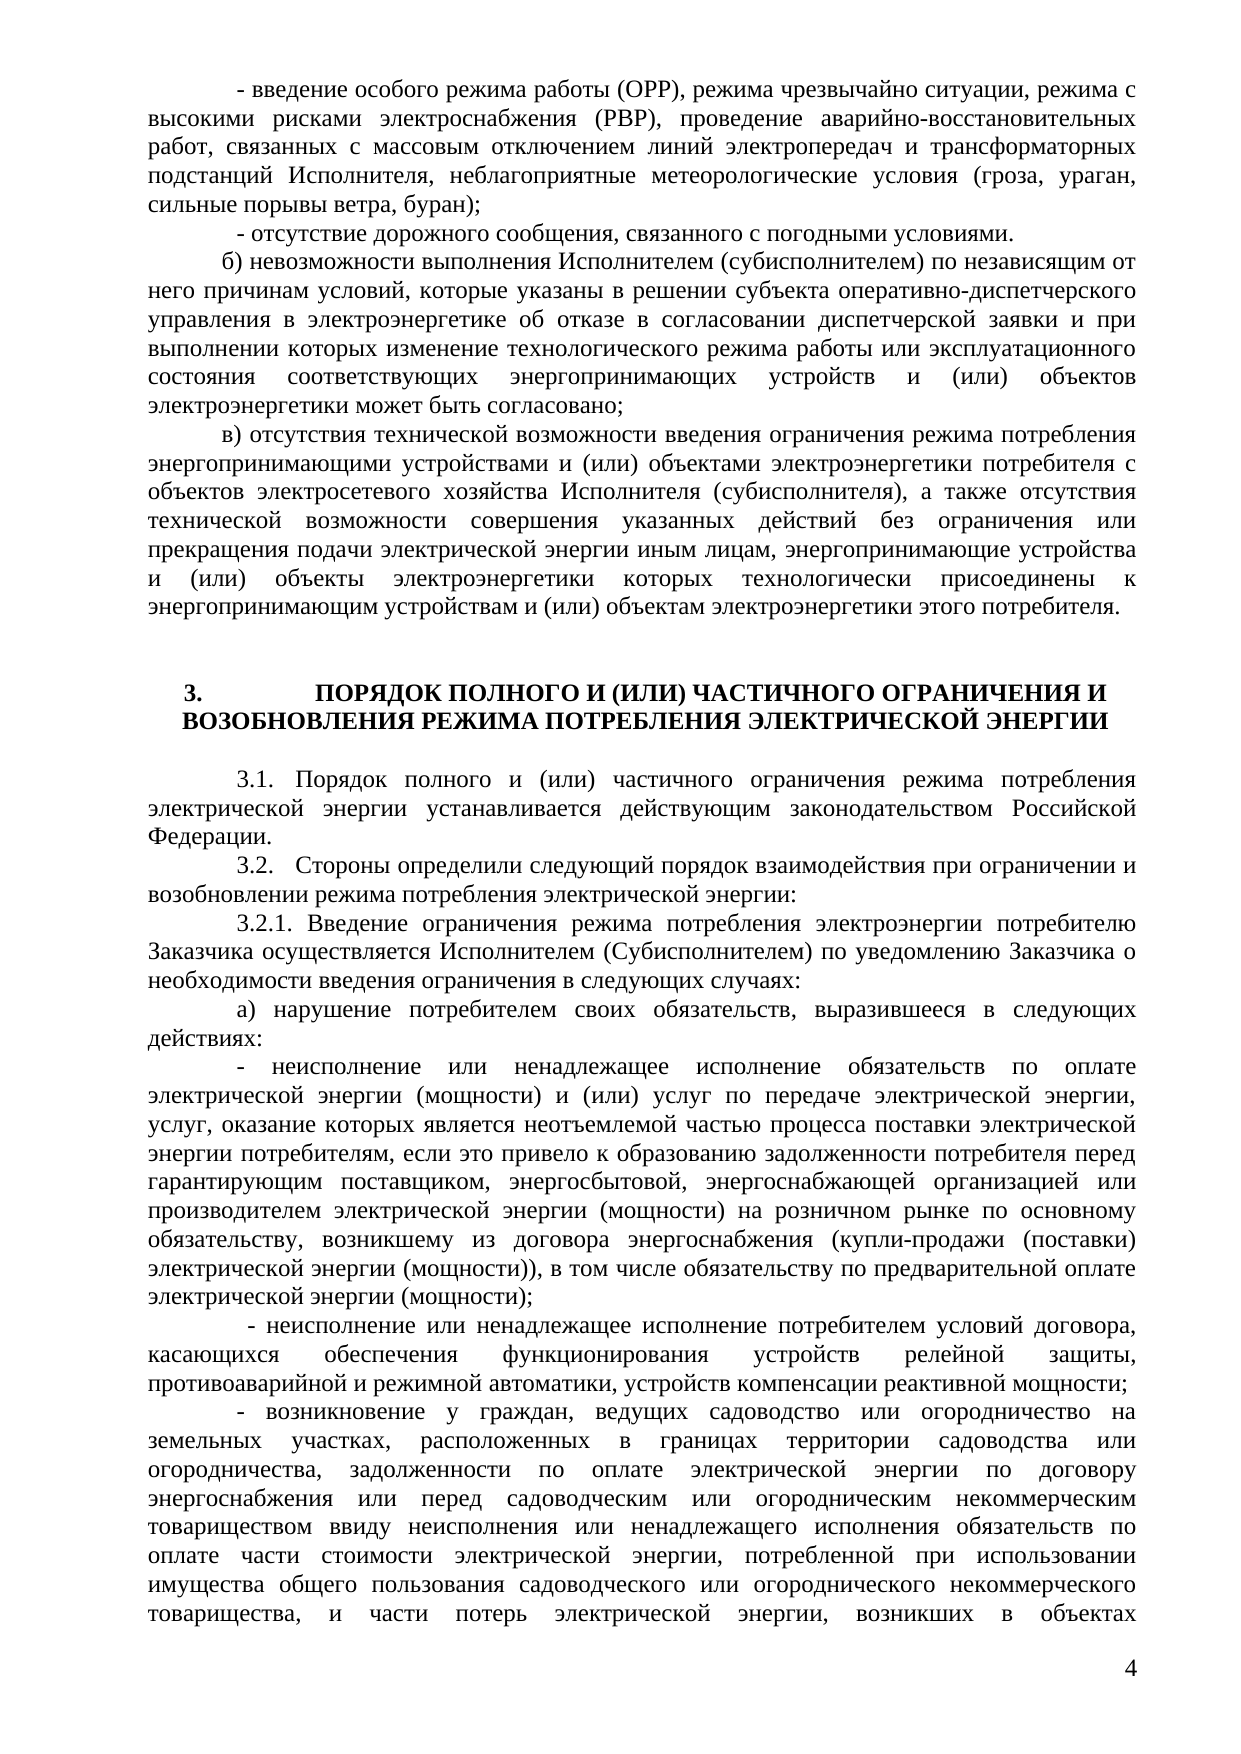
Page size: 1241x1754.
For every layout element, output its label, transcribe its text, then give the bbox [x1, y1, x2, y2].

text - неисполнение или ненадлежащее исполнение обязательств по оплате электрической энергии (мощности) и (или) услуг по передаче электрической энергии, услуг, оказание которых является неотъемлемой частью процесса поставки электрической энергии потребителям, если это привело к образованию задолженности потребителя перед гарантирующим поставщиком, энергосбытовой, энергоснабжающей организацией или производителем электрической энергии (мощности) на розничном рынке по основному обязательству, возникшему из договора энергоснабжения (купли-продажи (поставки) электрической энергии (мощности)), в том числе обязательству по предварительной оплате электрической энергии (мощности); [148, 1051, 1137, 1310]
text - неисполнение или ненадлежащее исполнение потребителем условий договора, касающихся обеспечения функционирования устройств релейной защиты, противоаварийной и режимной автоматики, устройств компенсации реактивной мощности; [148, 1310, 1137, 1396]
text - введение особого режима работы (ОРР), режима чрезвычайно ситуации, режима с высокими рисками электроснабжения (РВР), проведение аварийно-восстановительных работ, связанных с массовым отключением линий электропередач и трансформаторных подстанций Исполнителя, неблагоприятные метеорологические условия (гроза, ураган, сильные порывы ветра, буран); [148, 74, 1137, 218]
text а) нарушение потребителем своих обязательств, выразившееся в следующих действиях: [148, 994, 1137, 1051]
list Порядок полного и (или) частичного ограничения режима потребления электрической энергии устанавливается действующим законодательством Российской Федерации. [148, 764, 1137, 850]
list Стороны определили следующий порядок взаимодействия при ограничении и возобновлении режима потребления электрической энергии: [148, 850, 1137, 908]
list ПОРЯДОК ПОЛНОГО И (ИЛИ) ЧАСТИЧНОГО ОГРАНИЧЕНИЯ И ВОЗОБНОВЛЕНИЯ РЕЖИМА ПОТРЕБЛЕНИЯ ЭЛЕКТРИЧЕСКОЙ ЭНЕРГИИ [148, 678, 1143, 735]
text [148, 1396, 1137, 1626]
text - отсутствие дорожного сообщения, связанного с погодными условиями. [148, 218, 1137, 246]
text б) невозможности выполнения Исполнителем (субисполнителем) по независящим от него причинам условий, которые указаны в решении субъекта оперативно-диспетчерского управления в электроэнергетике об отказе в согласовании диспетчерской заявки и при выполнении которых изменение технологического режима работы или эксплуатационного состояния соответствующих энергопринимающих устройств и (или) объектов электроэнергетики может быть согласовано; [148, 246, 1137, 419]
text 3.2.1. Введение ограничения режима потребления электроэнергии потребителю Заказчика осуществляется Исполнителем (Субисполнителем) по уведомлению Заказчика о необходимости введения ограничения в следующих случаях: [148, 908, 1137, 994]
text в) отсутствия технической возможности введения ограничения режима потребления энергопринимающими устройствами и (или) объектами электроэнергетики потребителя с объектов электросетевого хозяйства Исполнителя (субисполнителя), а также отсутствия технической возможности совершения указанных действий без ограничения или прекращения подачи электрической энергии иным лицам, энергопринимающие устройства и (или) объекты электроэнергетики которых технологически присоединены к энергопринимающим устройствам и (или) объектам электроэнергетики этого потребителя. [148, 419, 1137, 620]
